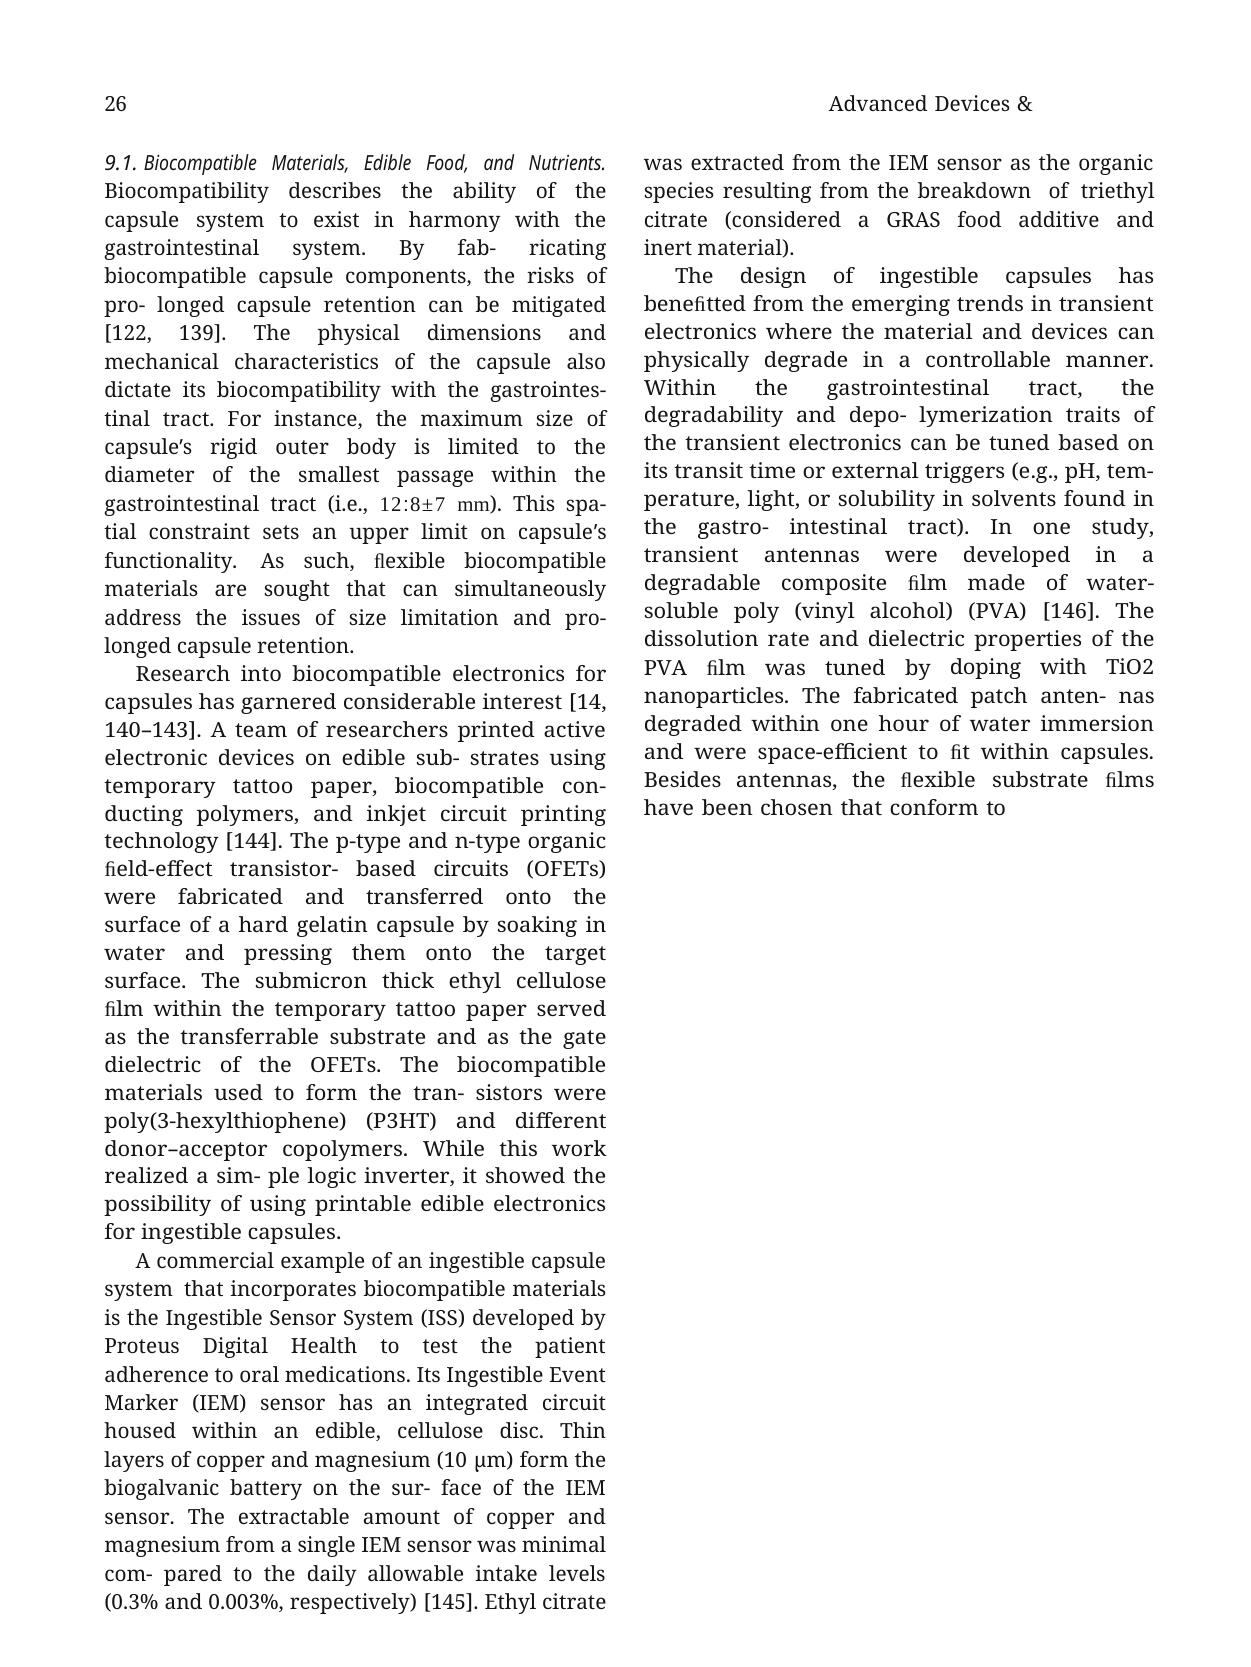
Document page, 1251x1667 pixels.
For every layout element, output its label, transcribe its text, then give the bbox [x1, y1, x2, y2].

text A commercial example of an ingestible capsule system that incorporates biocompatible materials is the Ingestible Sensor System (ISS) developed by Proteus Digital Health to test the patient adherence to oral medications. Its Ingestible Event Marker (IEM) sensor has an integrated circuit housed within an edible, cellulose disc. Thin layers of copper and magnesium (10 μm) form the biogalvanic battery on the sur- face of the IEM sensor. The extractable amount of copper and magnesium from a single IEM sensor was minimal com- pared to the daily allowable intake levels (0.3% and 0.003%, respectively) [145]. Ethyl citrate was extracted from the IEM sensor as the organic species resulting from the breakdown of triethyl citrate (considered a GRAS food additive and inert material). [643, 148, 1154, 262]
list Biocompatible Materials, Edible Food, and Nutrients. Biocompatibility describes the ability of the capsule system to exist in harmony with the gastrointestinal system. By fab- ricating biocompatible capsule components, the risks of pro- longed capsule retention can be mitigated [122, 139]. The physical dimensions and mechanical characteristics of the capsule also dictate its biocompatibility with the gastrointes- tinal tract. For instance, the maximum size of capsule’s rigid outer body is limited to the diameter of the smallest passage within the gastrointestinal tract (i.e., 12:8±7 mm). This spa- tial constraint sets an upper limit on capsule’s functionality. As such, ﬂexible biocompatible materials are sought that can simultaneously address the issues of size limitation and pro- longed capsule retention. [104, 148, 606, 660]
text The design of ingestible capsules has beneﬁtted from the emerging trends in transient electronics where the material and devices can physically degrade in a controllable manner. Within the gastrointestinal tract, the degradability and depo- lymerization traits of the transient electronics can be tuned based on its transit time or external triggers (e.g., pH, tem- perature, light, or solubility in solvents found in the gastro- intestinal tract). In one study, transient antennas were developed in a degradable composite ﬁlm made of water- soluble poly (vinyl alcohol) (PVA) [146]. The dissolution rate and dielectric properties of the PVA ﬁlm was tuned by doping with TiO2 nanoparticles. The fabricated patch anten- nas degraded within one hour of water immersion and were space-eﬃcient to ﬁt within capsules. Besides antennas, the ﬂexible substrate ﬁlms have been chosen that conform to [643, 262, 1154, 821]
text A commercial example of an ingestible capsule system that incorporates biocompatible materials is the Ingestible Sensor System (ISS) developed by Proteus Digital Health to test the patient adherence to oral medications. Its Ingestible Event Marker (IEM) sensor has an integrated circuit housed within an edible, cellulose disc. Thin layers of copper and magnesium (10 μm) form the biogalvanic battery on the sur- face of the IEM sensor. The extractable amount of copper and magnesium from a single IEM sensor was minimal com- pared to the daily allowable intake levels (0.3% and 0.003%, respectively) [145]. Ethyl citrate was extracted from the IEM sensor as the organic species resulting from the breakdown of triethyl citrate (considered a GRAS food additive and inert material). [104, 1246, 606, 1616]
text Research into biocompatible electronics for capsules has garnered considerable interest [14, 140–143]. A team of researchers printed active electronic devices on edible sub- strates using temporary tattoo paper, biocompatible con- ducting polymers, and inkjet circuit printing technology [144]. The p-type and n-type organic ﬁeld-eﬀect transistor- based circuits (OFETs) were fabricated and transferred onto the surface of a hard gelatin capsule by soaking in water and pressing them onto the target surface. The submicron thick ethyl cellulose ﬁlm within the temporary tattoo paper served as the transferrable substrate and as the gate dielectric of the OFETs. The biocompatible materials used to form the tran- sistors were poly(3-hexylthiophene) (P3HT) and diﬀerent donor–acceptor copolymers. While this work realized a sim- ple logic inverter, it showed the possibility of using printable edible electronics for ingestible capsules. [104, 660, 606, 1246]
